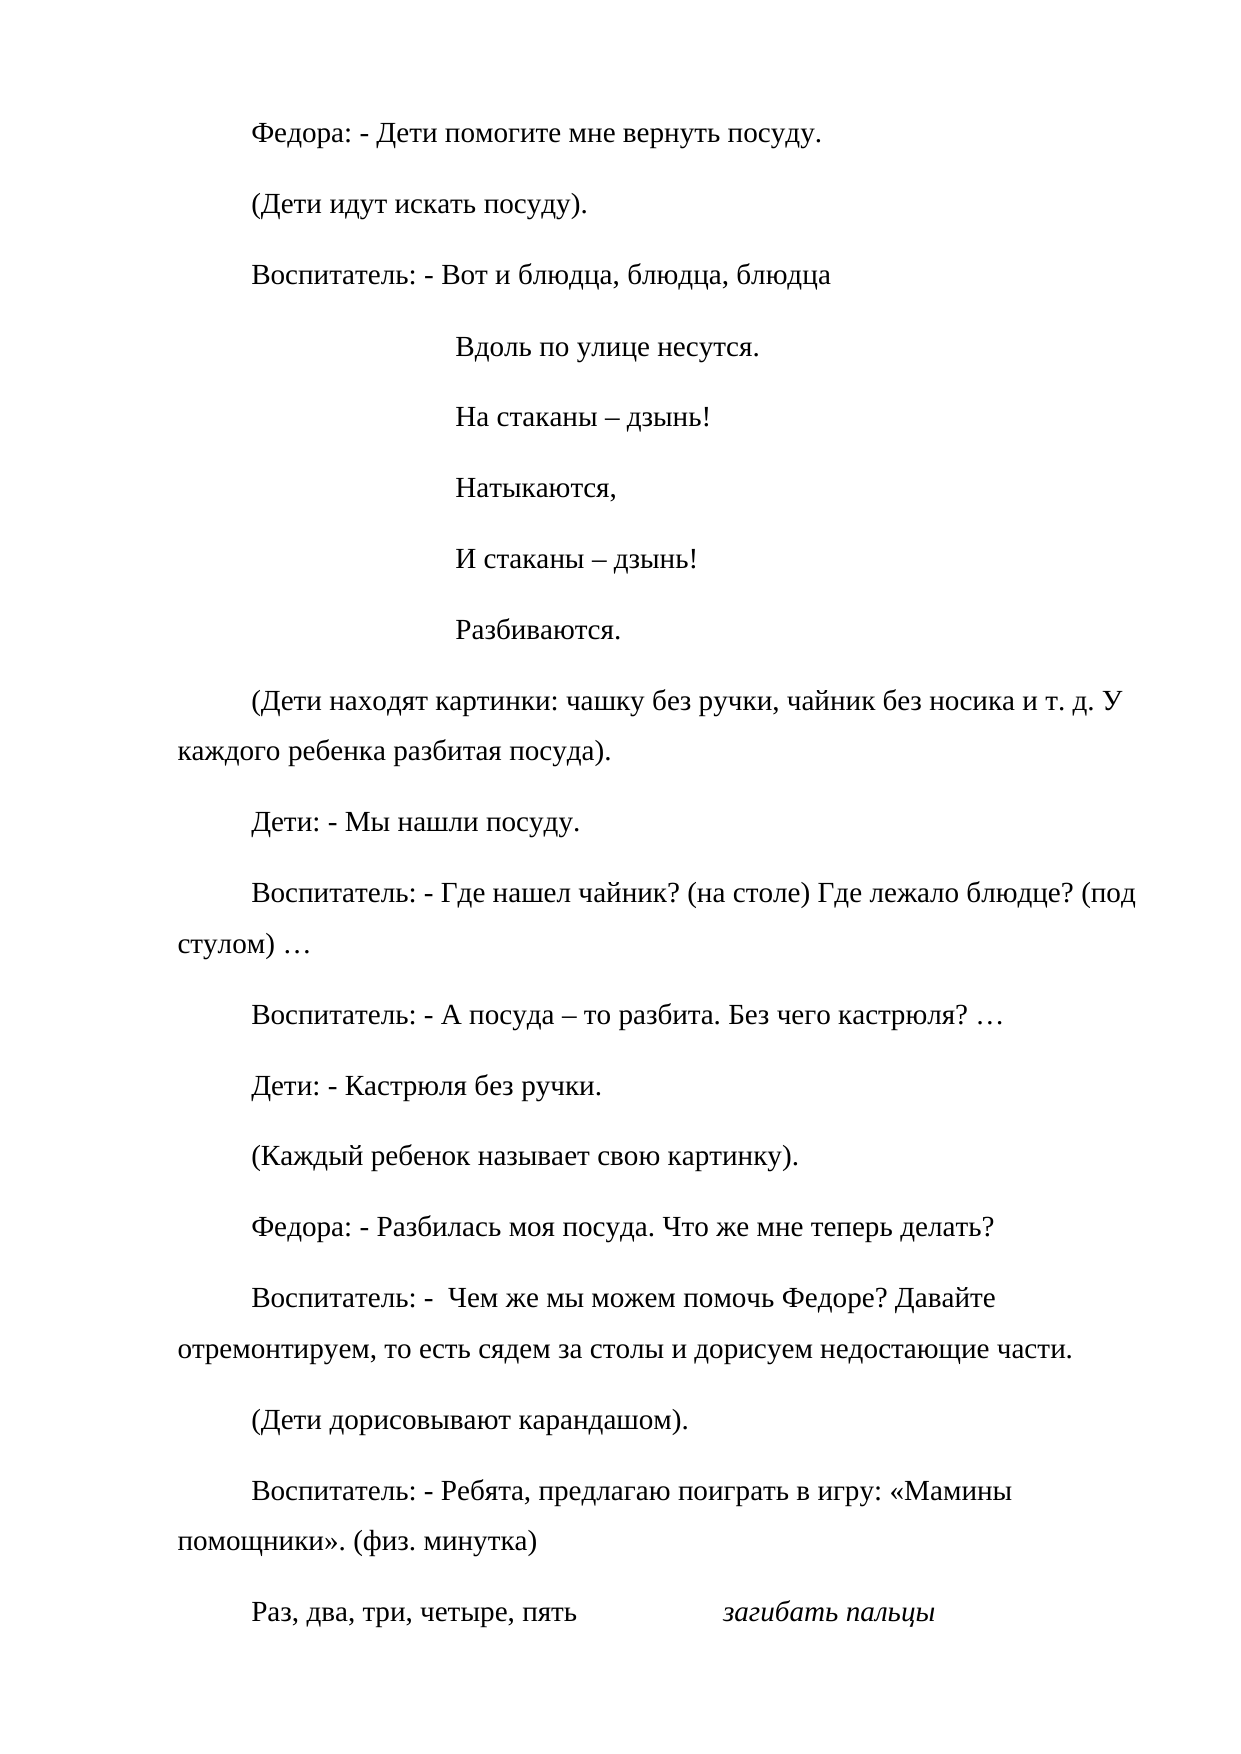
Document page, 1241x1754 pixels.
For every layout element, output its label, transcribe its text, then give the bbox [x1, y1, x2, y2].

text Воспитатель: - Ребята, предлагаю поиграть в игру: «Мамины помощники». (физ. минутка) [177, 1473, 1014, 1556]
text Воспитатель: - Чем же мы можем помочь Федоре? Давайте [251, 1281, 1163, 1314]
text Воспитатель: - Вот и блюдца, блюдца, блюдца [251, 258, 1163, 291]
text Дети: - Мы нашли посуду. [251, 804, 1163, 838]
text Федора: - Дети помогите мне вернуть посуду. (Дети идут искать посуду). [251, 115, 824, 220]
text Вдоль по улице несутся. На стаканы – дзынь! [455, 329, 761, 433]
text Воспитатель: - Где нашел чайник? (на столе) Где лежало блюдце? (под стулом) … [177, 875, 1138, 959]
text отремонтируем, то есть сядем за столы и дорисуем недостающие части. (Дети дорисовывают карандашом). [177, 1331, 1075, 1435]
text Раз, два, три, четыре, пять загибать пальцы [251, 1594, 1163, 1628]
text И стаканы – дзынь! Разбиваются. [455, 541, 700, 646]
text (Каждый ребенок называет свою картинку). [251, 1138, 1163, 1172]
text Федора: - Разбилась моя посуда. Что же мне теперь делать? [251, 1209, 1163, 1243]
text Воспитатель: - А посуда – то разбита. Без чего кастрюля? … Дети: - Кастрюля без ручки. [251, 997, 1007, 1101]
text (Дети находят картинки: чашку без ручки, чайник без носика и т. д. У каждого ребенка разбитая посуда). [177, 683, 1124, 767]
text Натыкаются, [455, 470, 1163, 504]
